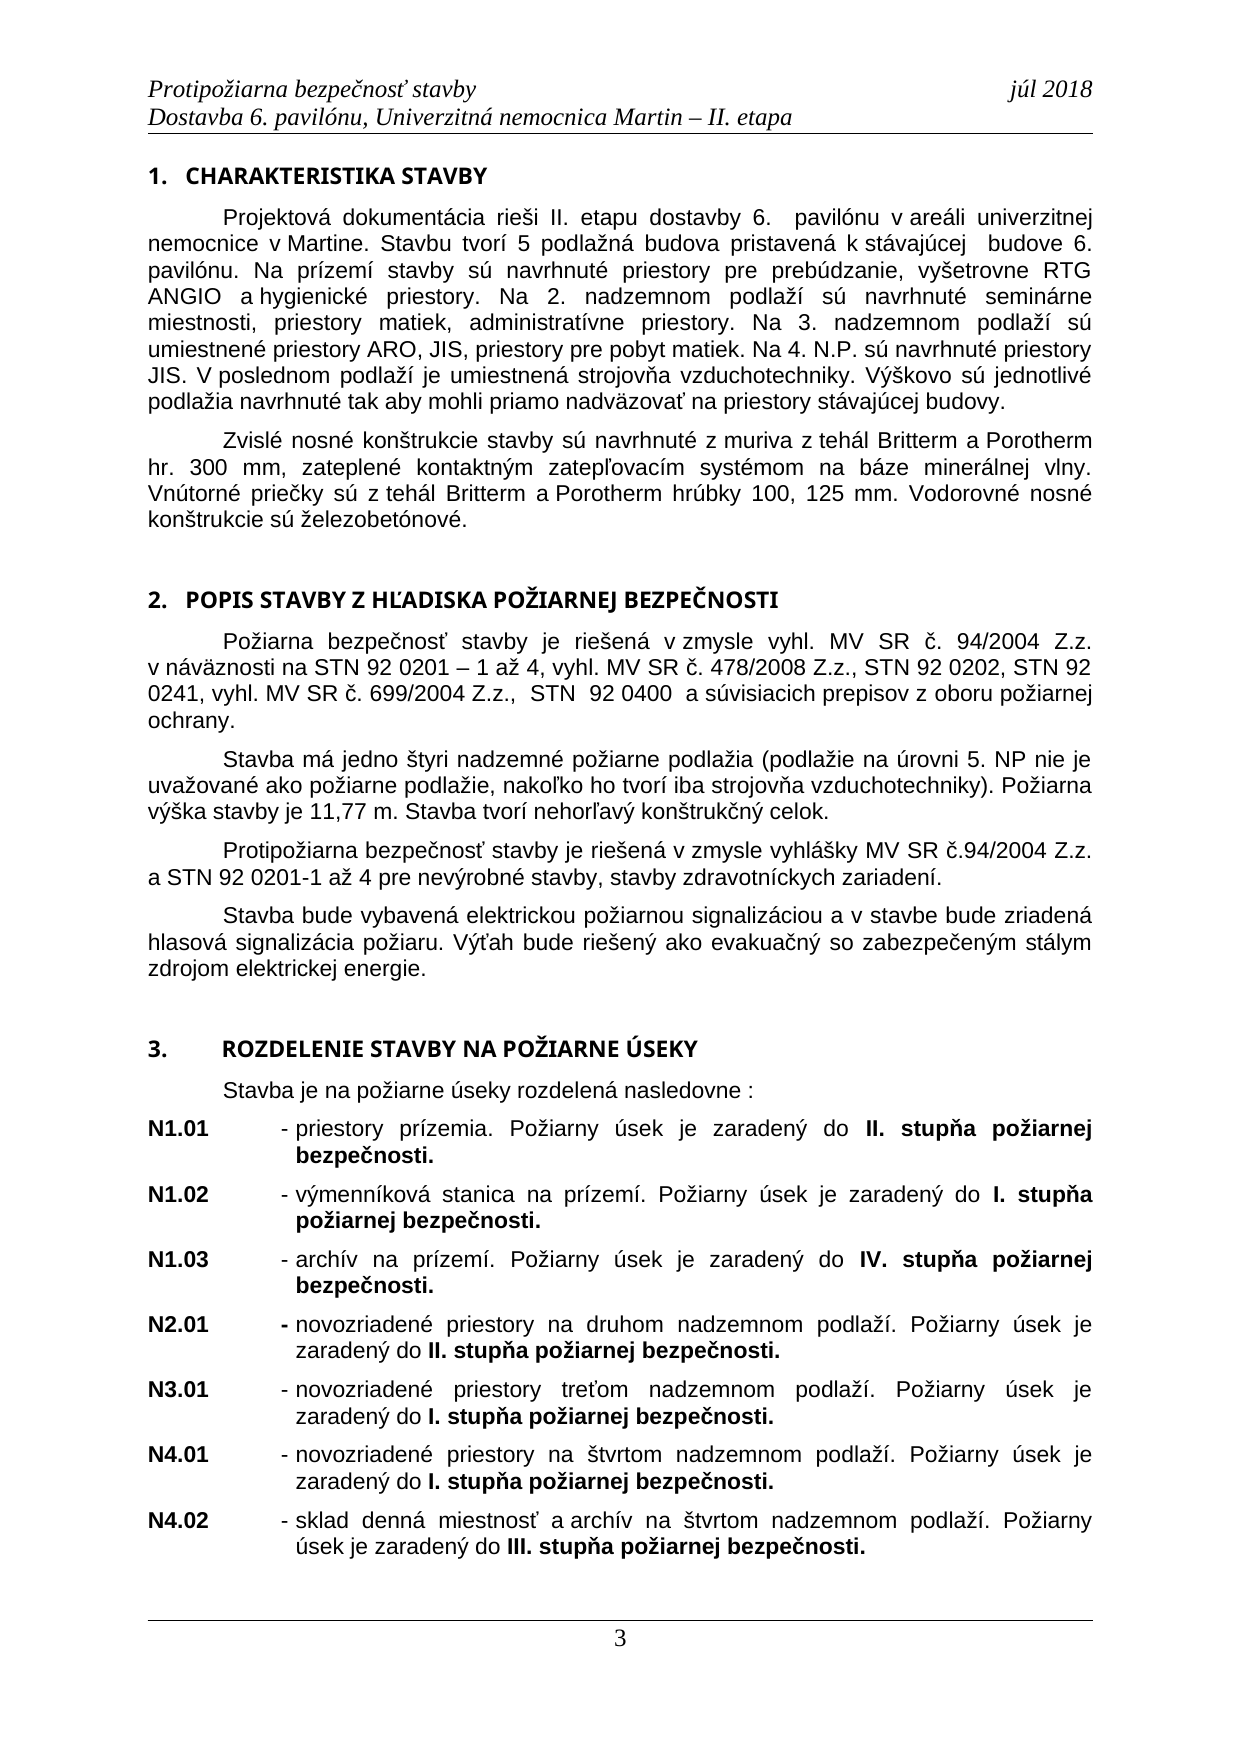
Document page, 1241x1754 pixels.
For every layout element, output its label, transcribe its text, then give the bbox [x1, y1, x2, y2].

text Požiarna bezpečnosť stavby je riešená v zmysle vyhl. MV SR č. 94/2004 Z.z. v náväznosti na STN 92 0201 – 1 až 4, vyhl. MV SR č. 478/2008 Z.z., STN 92 0202, STN 92 0241, vyhl. MV SR č. 699/2004 Z.z., STN 92 0400 a súvisiacich prepisov z oboru požiarnej ochrany. [148, 628, 1093, 733]
text N2.01 - novozriadené priestory na druhom nadzemnom podlaží. Požiarny úsek je zaradený do II. stupňa požiarnej bezpečnosti. [148, 1311, 1093, 1364]
text N4.02 - sklad denná miestnosť a archív na štvrtom nadzemnom podlaží. Požiarny úsek je zaradený do III. stupňa požiarnej bezpečnosti. [148, 1507, 1093, 1559]
text N1.01 - priestory prízemia. Požiarny úsek je zaradený do II. stupňa požiarnej bezpečnosti. [148, 1115, 1093, 1168]
text Stavba bude vybavená elektrickou požiarnou signalizáciou a v stavbe bude zriadená hlasová signalizácia požiaru. Výťah bude riešený ako evakuačný so zabezpečeným stálym zdrojom elektrickej energie. [148, 902, 1093, 981]
list POPIS stavby Z HĽADISKA POŽIARNEJ BEZPEČNOSTI [148, 584, 1093, 615]
text Stavba má jedno štyri nadzemné požiarne podlažia (podlažie na úrovni 5. NP nie je uvažované ako požiarne podlažie, nakoľko ho tvorí iba strojovňa vzduchotechniky). Požiarna výška stavby je 11,77 m. Stavba tvorí nehorľavý konštrukčný celok. [148, 746, 1093, 825]
list CHARAKTERISTIKA stavby [148, 160, 1093, 191]
text N1.03 - archív na prízemí. Požiarny úsek je zaradený do IV. stupňa požiarnej bezpečnosti. [148, 1246, 1093, 1298]
text Zvislé nosné konštrukcie stavby sú navrhnuté z muriva z tehál Britterm a Porotherm hr. 300 mm, zateplené kontaktným zatepľovacím systémom na báze minerálnej vlny. Vnútorné priečky sú z tehál Britterm a Porotherm hrúbky 100, 125 mm. Vodorovné nosné konštrukcie sú železobetónové. [148, 427, 1093, 533]
text Stavba je na požiarne úseky rozdelená nasledovne : [148, 1077, 1093, 1103]
text N3.01 - novozriadené priestory treťom nadzemnom podlaží. Požiarny úsek je zaradený do I. stupňa požiarnej bezpečnosti. [148, 1376, 1093, 1429]
text Protipožiarna bezpečnosť stavby je riešená v zmysle vyhlášky MV SR č.94/2004 Z.z. a STN 92 0201-1 až 4 pre nevýrobné stavby, stavby zdravotníckych zariadení. [148, 837, 1093, 890]
text Projektová dokumentácia rieši II. etapu dostavby 6. pavilónu v areáli univerzitnej nemocnice v Martine. Stavbu tvorí 5 podlažná budova pristavená k stávajúcej budove 6. pavilónu. Na prízemí stavby sú navrhnuté priestory pre prebúdzanie, vyšetrovne RTG ANGIO a hygienické priestory. Na 2. nadzemnom podlaží sú navrhnuté seminárne miestnosti, priestory matiek, administratívne priestory. Na 3. nadzemnom podlaží sú umiestnené priestory ARO, JIS, priestory pre pobyt matiek. Na 4. N.P. sú navrhnuté priestory JIS. V poslednom podlaží je umiestnená strojovňa vzduchotechniky. Výškovo sú jednotlivé podlažia navrhnuté tak aby mohli priamo nadväzovať na priestory stávajúcej budovy. [148, 204, 1093, 415]
text N4.01 - novozriadené priestory na štvrtom nadzemnom podlaží. Požiarny úsek je zaradený do I. stupňa požiarnej bezpečnosti. [148, 1441, 1093, 1494]
text N1.02 - výmenníková stanica na prízemí. Požiarny úsek je zaradený do I. stupňa požiarnej bezpečnosti. [148, 1181, 1093, 1233]
text 3. ROZDELENIE stavby NA POŽIARNE ÚSEKY [148, 1033, 1093, 1064]
